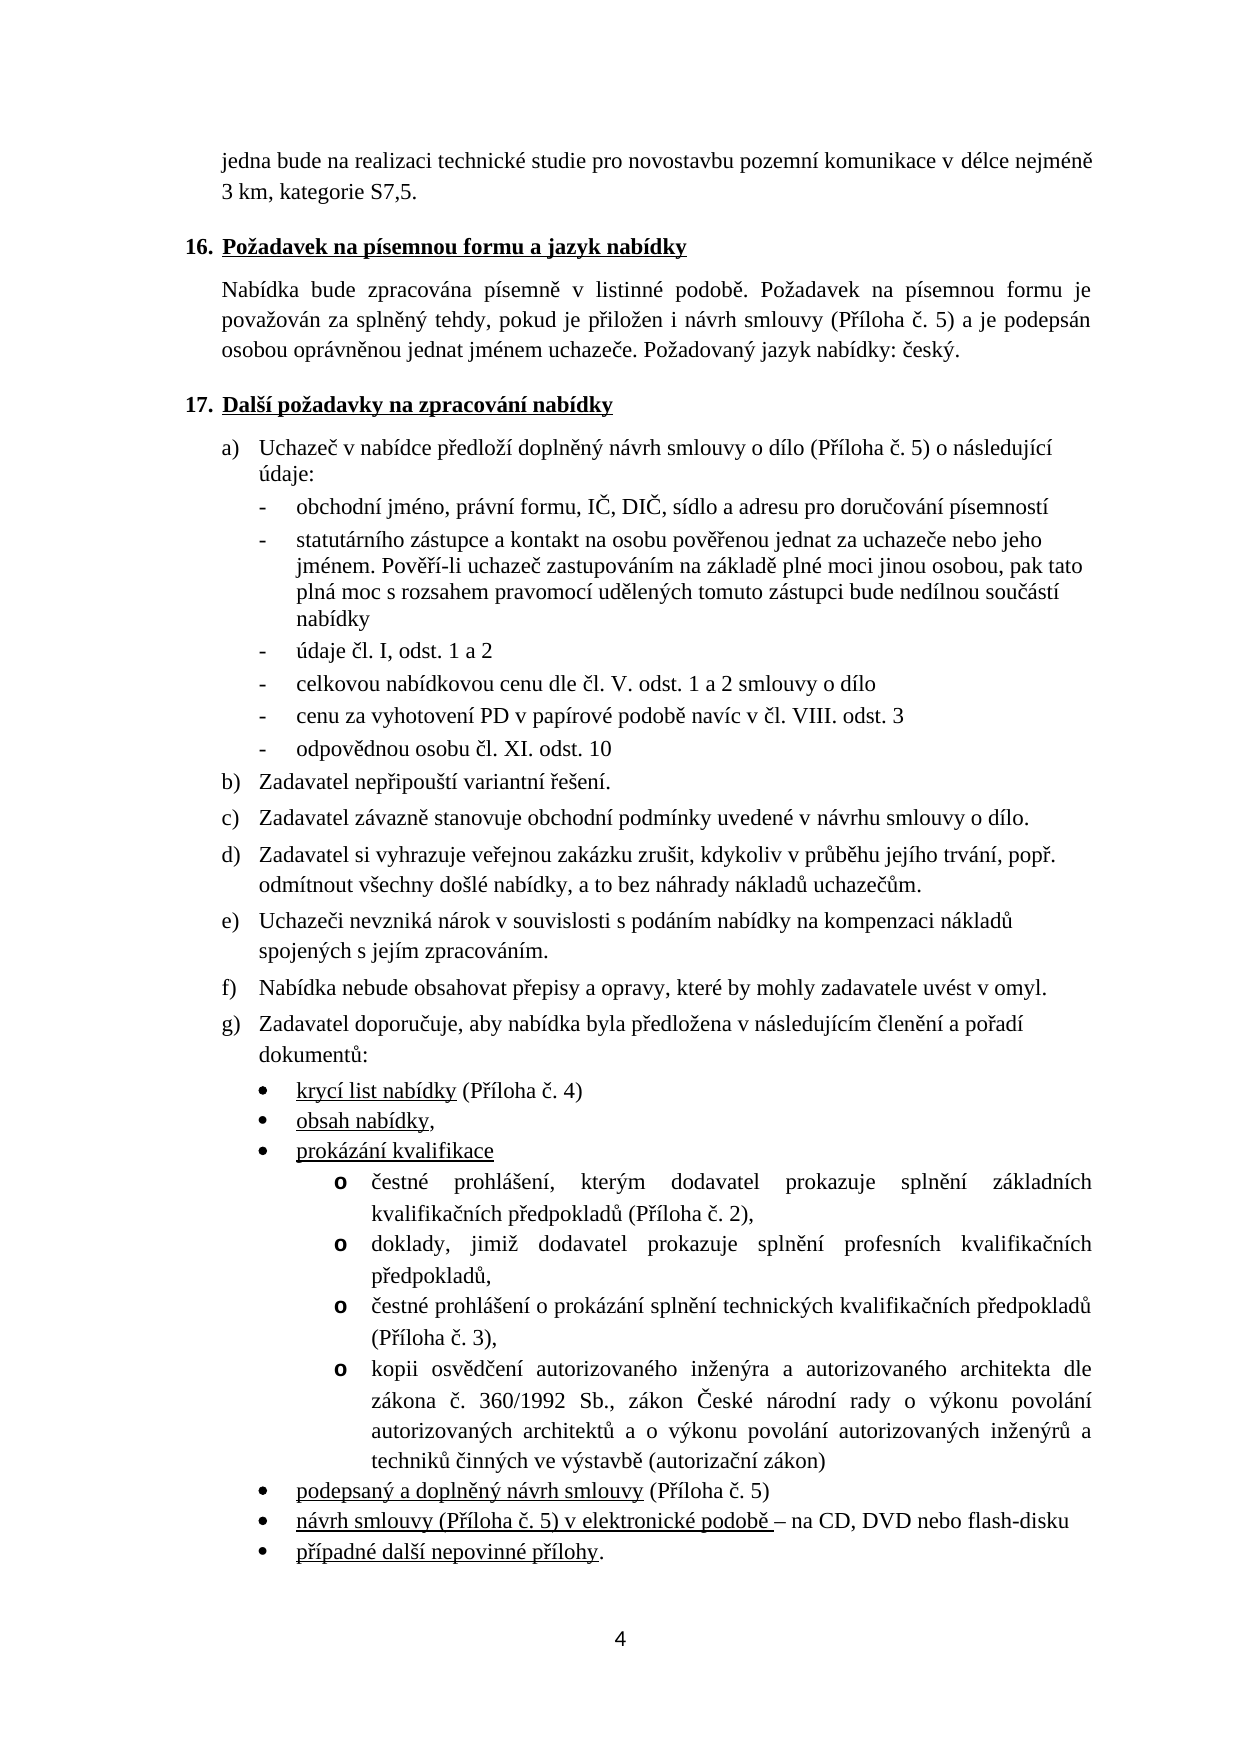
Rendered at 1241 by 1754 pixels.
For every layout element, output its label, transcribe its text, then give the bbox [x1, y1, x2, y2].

list Další požadavky na zpracování nabídky [185, 391, 1093, 418]
list Zadavatel závazně stanovuje obchodní podmínky uvedené v návrhu smlouvy o dílo. [221, 804, 1093, 831]
list Uchazeč v nabídce předloží doplněný návrh smlouvy o dílo (Příloha č. 5) o následující údaje: [221, 434, 1093, 487]
text Nabídka bude zpracována písemně v listinné podobě. Požadavek na písemnou formu je považován za splněný tehdy, pokud je přiložen i návrh smlouvy (Příloha č. 5) a je podepsán osobou oprávněnou jednat jménem uchazeče. Požadovaný jazyk nabídky: český. [221, 276, 1093, 362]
list čestné prohlášení o prokázání splnění technických kvalifikačních předpokladů (Příloha č. 3), [334, 1292, 1093, 1351]
list Požadavek na písemnou formu a jazyk nabídky [185, 233, 1093, 259]
list údaje čl. I, odst. 1 a 2 [259, 637, 1093, 664]
list obsah nabídky, [259, 1107, 1093, 1134]
list Zadavatel si vyhrazuje veřejnou zakázku zrušit, kdykoliv v průběhu jejího trvání, popř. odmítnout všechny došlé nabídky, a to bez náhrady nákladů uchazečům. [221, 841, 1093, 897]
list celkovou nabídkovou cenu dle čl. V. odst. 1 a 2 smlouvy o dílo [259, 670, 1093, 696]
list statutárního zástupce a kontakt na osobu pověřenou jednat za uchazeče nebo jeho jménem. Pověří-li uchazeč zastupováním na základě plné moci jinou osobou, pak tato plná moc s rozsahem pravomocí udělených tomuto zástupci bude nedílnou součástí nabídky [259, 526, 1093, 631]
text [221, 148, 1093, 204]
list Zadavatel doporučuje, aby nabídka byla předložena v následujícím členění a pořadí dokumentů: [221, 1010, 1093, 1067]
list obchodní jméno, právní formu, IČ, DIČ, sídlo a adresu pro doručování písemností [259, 493, 1093, 519]
list prokázání kvalifikace [259, 1137, 1093, 1164]
list podepsaný a doplněný návrh smlouvy (Příloha č. 5) [259, 1477, 1093, 1504]
list odpovědnou osobu čl. XI. odst. 10 [259, 735, 1093, 761]
list doklady, jimiž dodavatel prokazuje splnění profesních kvalifikačních předpokladů, [334, 1230, 1093, 1288]
list čestné prohlášení, kterým dodavatel prokazuje splnění základních kvalifikačních předpokladů (Příloha č. 2), [334, 1168, 1093, 1226]
list Zadavatel nepřipouští variantní řešení. [221, 768, 1093, 794]
list Uchazeči nevzniká nárok v souvislosti s podáním nabídky na kompenzaci nákladů spojených s jejím zpracováním. [221, 907, 1093, 964]
list krycí list nabídky (Příloha č. 4) [259, 1077, 1093, 1103]
list případné další nepovinné přílohy. [259, 1538, 1093, 1564]
list návrh smlouvy (Příloha č. 5) v elektronické podobě – na CD, DVD nebo flash-disku [259, 1507, 1093, 1534]
list Nabídka nebude obsahovat přepisy a opravy, které by mohly zadavatele uvést v omyl. [221, 974, 1093, 1000]
list cenu za vyhotovení PD v papírové podobě navíc v čl. VIII. odst. 3 [259, 702, 1093, 729]
list kopii osvědčení autorizovaného inženýra a autorizovaného architekta dle zákona č. 360/1992 Sb., zákon České národní rady o výkonu povolání autorizovaných architektů a o výkonu povolání autorizovaných inženýrů a techniků činných ve výstavbě (autorizační zákon) [334, 1354, 1093, 1473]
